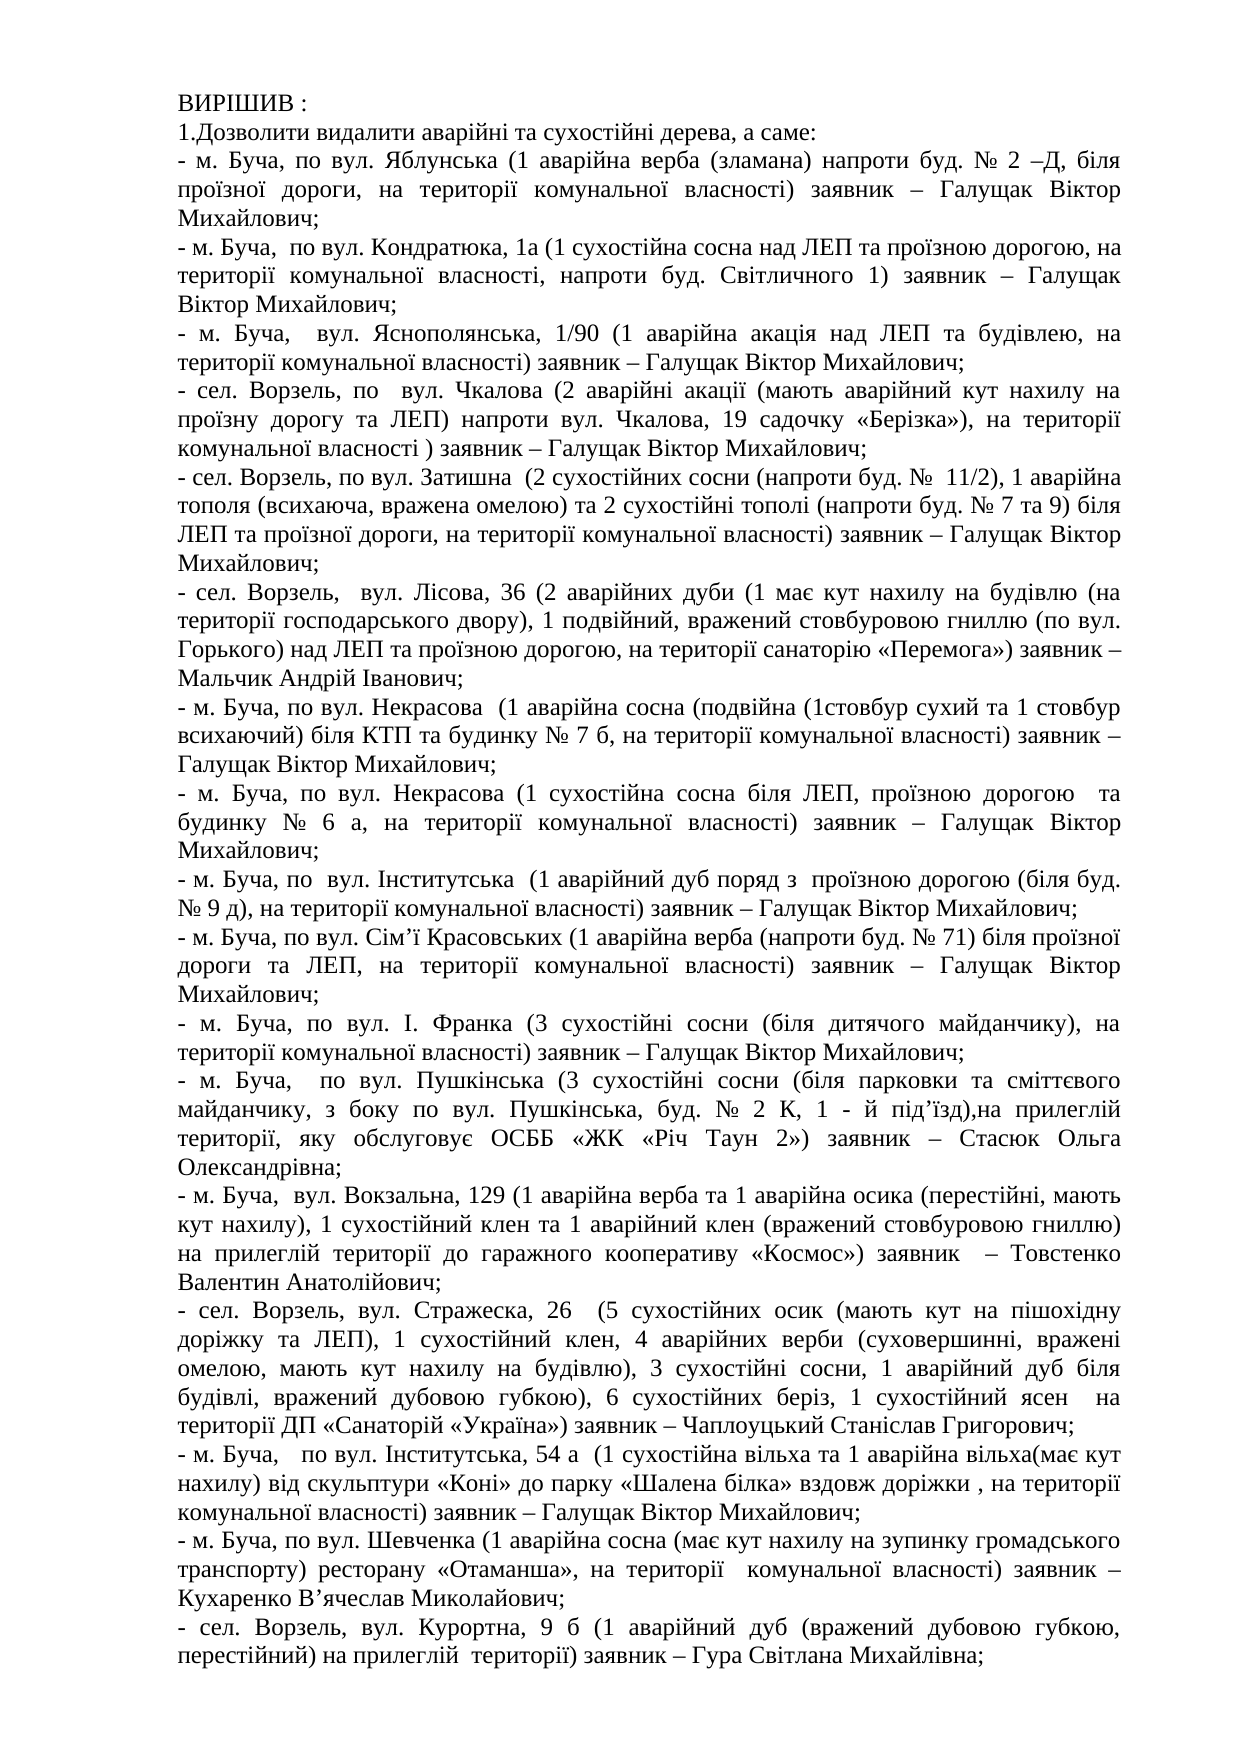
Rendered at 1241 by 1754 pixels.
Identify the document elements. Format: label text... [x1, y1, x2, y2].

text - м. Буча, по вул. Некрасова (1 аварійна сосна (подвійна (1стовбур сухий та 1 стовбур всихаючий) біля КТП та будинку № 7 б, на території комунальної власності) заявник – Галущак Віктор Михайлович; [177, 692, 1122, 778]
text ВИРІШИВ : [177, 88, 1122, 117]
text - м. Буча, по вул. Яблунська (1 аварійна верба (зламана) напроти буд. № 2 –Д, біля проїзної дороги, на території комунальної власності) заявник – Галущак Віктор Михайлович; [177, 145, 1122, 232]
text - м. Буча, по вул. Інститутська, 54 а (1 сухостійна вільха та 1 аварійна вільха(має кут нахилу) від скульптури «Коні» до парку «Шалена білка» вздовж доріжки , на території комунальної власності) заявник – Галущак Віктор Михайлович; [177, 1439, 1122, 1525]
text - м. Буча, вул. Вокзальна, 129 (1 аварійна верба та 1 аварійна осика (перестійні, мають кут нахилу), 1 сухостійний клен та 1 аварійний клен (вражений стовбуровою гниллю) на прилеглій території до гаражного кооперативу «Космос») заявник – Товстенко Валентин Анатолійович; [177, 1180, 1122, 1295]
text - м. Буча, по вул. Шевченка (1 аварійна сосна (має кут нахилу на зупинку громадського транспорту) ресторану «Отаманша», на території комунальної власності) заявник – Кухаренко В’ячеслав Миколайович; [177, 1525, 1122, 1612]
text - м. Буча, по вул. Сім’ї Красовських (1 аварійна верба (напроти буд. № 71) біля проїзної дороги та ЛЕП, на території комунальної власності) заявник – Галущак Віктор Михайлович; [177, 922, 1122, 1008]
text 1.Дозволити видалити аварійні та сухостійні дерева, а саме: [177, 117, 1122, 145]
text - м. Буча, вул. Яснополянська, 1/90 (1 аварійна акація над ЛЕП та будівлею, на території комунальної власності) заявник – Галущак Віктор Михайлович; [177, 318, 1122, 375]
text - м. Буча, по вул. Пушкінська (3 сухостійні сосни (біля парковки та сміттєвого майданчику, з боку по вул. Пушкінська, буд. № 2 К, 1 - й під’їзд),на прилеглій території, яку обслуговує ОСББ «ЖК «Річ Таун 2») заявник – Стасюк Ольга Олександрівна; [177, 1065, 1122, 1180]
text - сел. Ворзель, вул. Стражеска, 26 (5 сухостійних осик (мають кут на пішохідну доріжку та ЛЕП), 1 сухостійний клен, 4 аварійних верби (суховершинні, вражені омелою, мають кут нахилу на будівлю), 3 сухостійні сосни, 1 аварійний дуб біля будівлі, вражений дубовою губкою), 6 сухостійних беріз, 1 сухостійний ясен на території ДП «Санаторій «Україна») заявник – Чаплоуцький Станіслав Григорович; [177, 1295, 1122, 1439]
text - сел. Ворзель, вул. Курортна, 9 б (1 аварійний дуб (вражений дубовою губкою, перестійний) на прилеглій території) заявник – Гура Світлана Михайлівна; [177, 1612, 1122, 1669]
text - сел. Ворзель, по вул. Чкалова (2 аварійні акації (мають аварійний кут нахилу на проїзну дорогу та ЛЕП) напроти вул. Чкалова, 19 садочку «Берізка»), на території комунальної власності ) заявник – Галущак Віктор Михайлович; [177, 375, 1122, 462]
text - м. Буча, по вул. Інститутська (1 аварійний дуб поряд з проїзною дорогою (біля буд. № 9 д), на території комунальної власності) заявник – Галущак Віктор Михайлович; [177, 864, 1122, 922]
text - м. Буча, по вул. Кондратюка, 1а (1 сухостійна сосна над ЛЕП та проїзною дорогою, на території комунальної власності, напроти буд. Світличного 1) заявник – Галущак Віктор Михайлович; [177, 232, 1122, 318]
text - сел. Ворзель, по вул. Затишна (2 сухостійних сосни (напроти буд. № 11/2), 1 аварійна тополя (всихаюча, вражена омелою) та 2 сухостійні тополі (напроти буд. № 7 та 9) біля ЛЕП та проїзної дороги, на території комунальної власності) заявник – Галущак Віктор Михайлович; [177, 462, 1122, 577]
text - м. Буча, по вул. Некрасова (1 сухостійна сосна біля ЛЕП, проїзною дорогою та будинку № 6 а, на території комунальної власності) заявник – Галущак Віктор Михайлович; [177, 778, 1122, 864]
text - сел. Ворзель, вул. Лісова, 36 (2 аварійних дуби (1 має кут нахилу на будівлю (на території господарського двору), 1 подвійний, вражений стовбуровою гниллю (по вул. Горького) над ЛЕП та проїзною дорогою, на території санаторію «Перемога») заявник – Мальчик Андрій Іванович; [177, 577, 1122, 692]
text - м. Буча, по вул. І. Франка (3 сухостійні сосни (біля дитячого майданчику), на території комунальної власності) заявник – Галущак Віктор Михайлович; [177, 1008, 1122, 1065]
